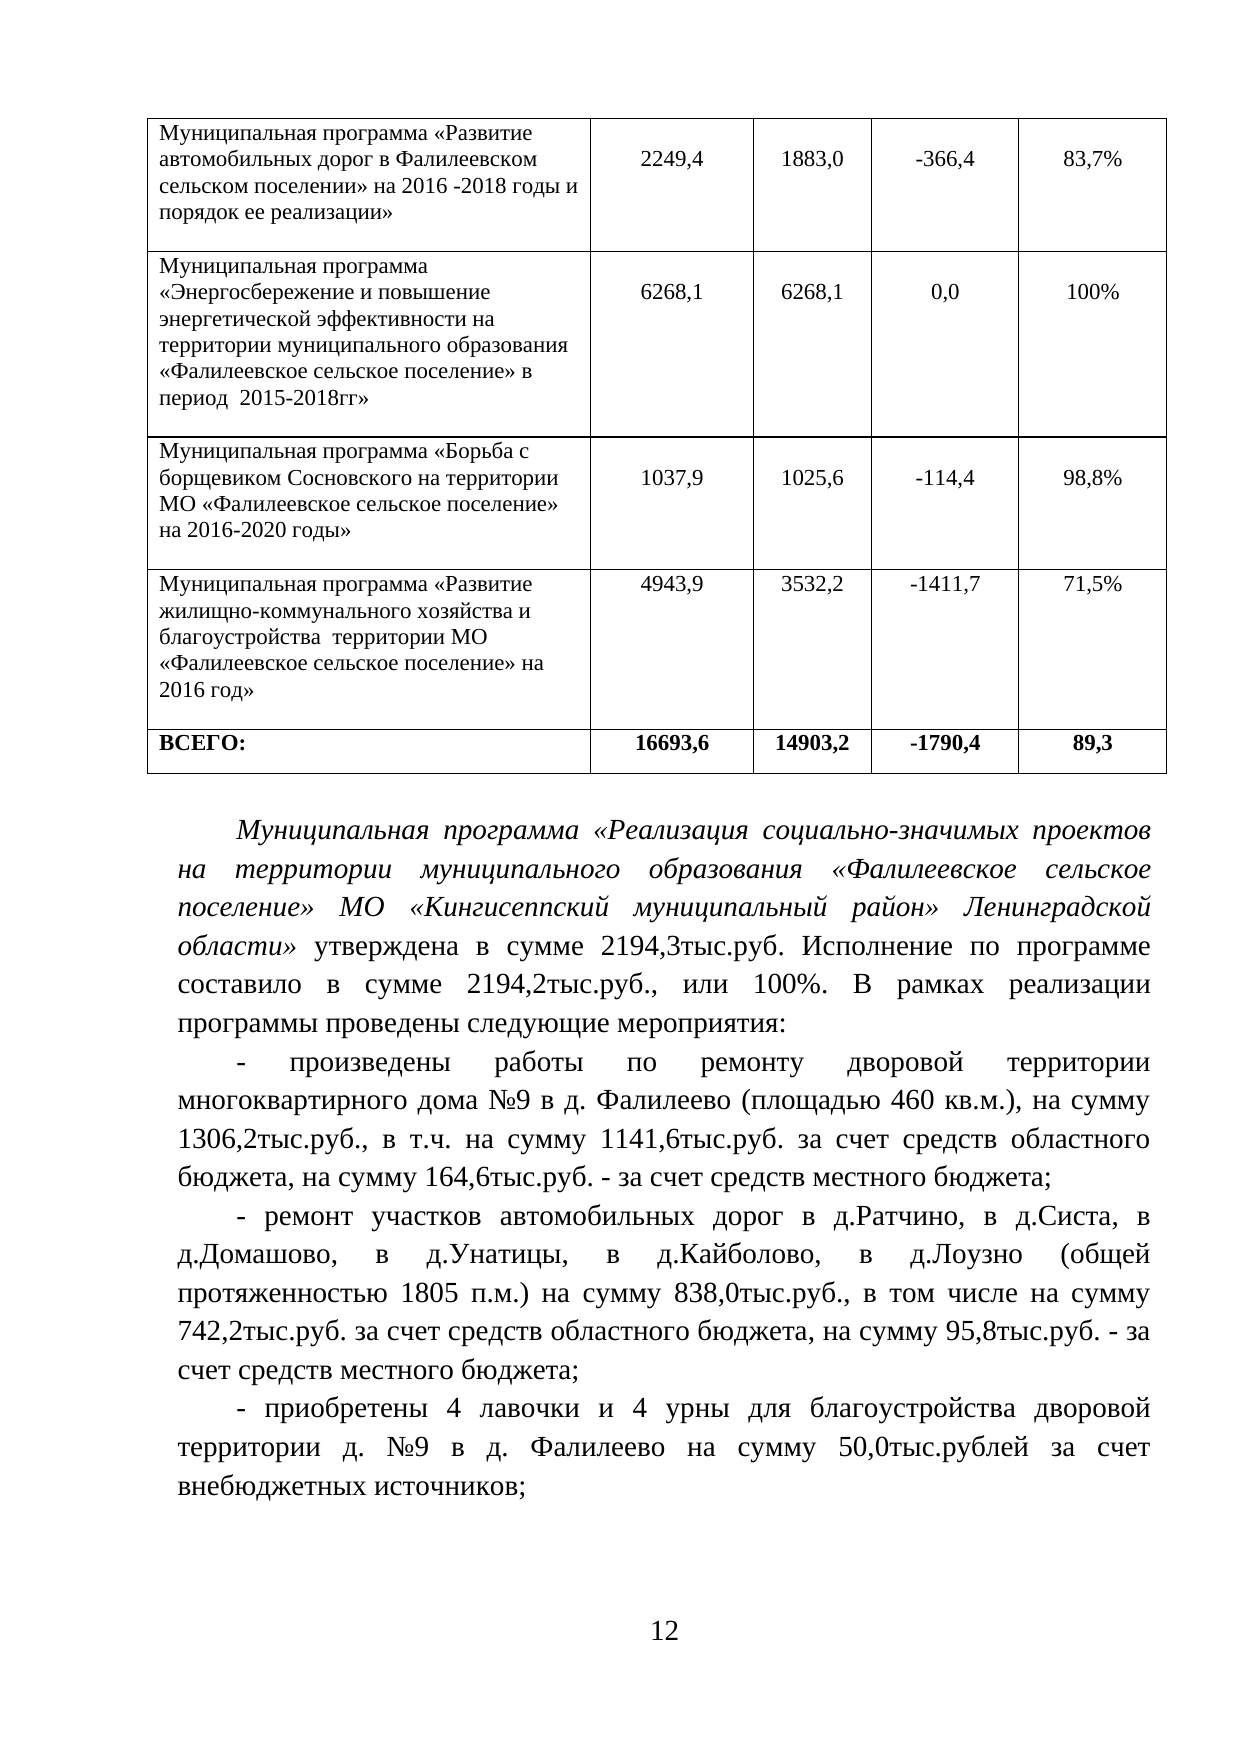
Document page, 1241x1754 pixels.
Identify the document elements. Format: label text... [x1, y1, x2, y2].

text - приобретены 4 лавочки и 4 урны для благоустройства дворовой территории д. №9 в д. Фалилеево на сумму 50,0тыс.рублей за счет внебюджетных источников; [177, 1391, 1152, 1501]
table_cell -114,4 [872, 438, 1018, 569]
table_cell ВСЕГО: [148, 730, 590, 773]
table_cell -1790,4 [872, 730, 1018, 773]
table_cell -1411,7 [872, 570, 1018, 728]
table_cell 16693,6 [591, 730, 753, 773]
table_cell 3532,2 [754, 570, 871, 728]
table_cell 6268,1 [591, 252, 753, 436]
table_cell 2249,4 [591, 119, 753, 251]
text - произведены работы по ремонту дворовой территории многоквартирного дома №9 в д. Фалилеево (площадью 460 кв.м.), на сумму 1306,2тыс.руб., в т.ч. на сумму 1141,6тыс.руб. за счет средств областного бюджета, на сумму 164,6тыс.руб. - за счет средств местного бюджета; [177, 1044, 1152, 1193]
table_cell 0,0 [872, 252, 1018, 436]
table_cell 6268,1 [754, 252, 871, 436]
text - ремонт участков автомобильных дорог в д.Ратчино, в д.Систа, в д.Домашово, в д.Унатицы, в д.Кайболово, в д.Лоузно (общей протяженностью 1805 п.м.) на сумму 838,0тыс.руб., в том числе на сумму 742,2тыс.руб. за счет средств областного бюджета, на сумму 95,8тыс.руб. - за счет средств местного бюджета; [177, 1198, 1152, 1386]
text Муниципальная программа «Реализация социально-значимых проектов на территории муниципального образования «Фалилеевское сельское поселение» МО «Кингисеппский муниципальный район» Ленинградской области» утверждена в сумме 2194,3тыс.руб. Исполнение по программе составило в сумме 2194,2тыс.руб., или 100%. В рамках реализации программы проведены следующие мероприятия: [177, 812, 1152, 1039]
table_cell 98,8% [1019, 438, 1166, 569]
table_cell 89,3 [1019, 730, 1166, 773]
table_cell -366,4 [872, 119, 1018, 251]
table_cell 14903,2 [754, 730, 871, 773]
table_cell Муниципальная программа «Борьба с борщевиком Сосновского на территории МО «Фалилеевское сельское поселение» на 2016-2020 годы» [148, 438, 590, 569]
table_cell Муниципальная программа «Развитие автомобильных дорог в Фалилеевском сельском поселении» на 2016 -2018 годы и порядок ее реализации» [148, 119, 590, 251]
table_cell Муниципальная программа «Энергосбережение и повышение энергетической эффективности на территории муниципального образования «Фалилеевское сельское поселение» в период 2015-2018гг» [148, 252, 590, 436]
table_cell Муниципальная программа «Развитие жилищно-коммунального хозяйства и благоустройства территории МО «Фалилеевское сельское поселение» на 2016 год» [148, 570, 590, 728]
table_cell 1883,0 [754, 119, 871, 251]
table_cell 1025,6 [754, 438, 871, 569]
table_cell 1037,9 [591, 438, 753, 569]
table_cell 4943,9 [591, 570, 753, 728]
table_cell 83,7% [1019, 119, 1166, 251]
table_cell 100% [1019, 252, 1166, 436]
table_cell 71,5% [1019, 570, 1166, 728]
